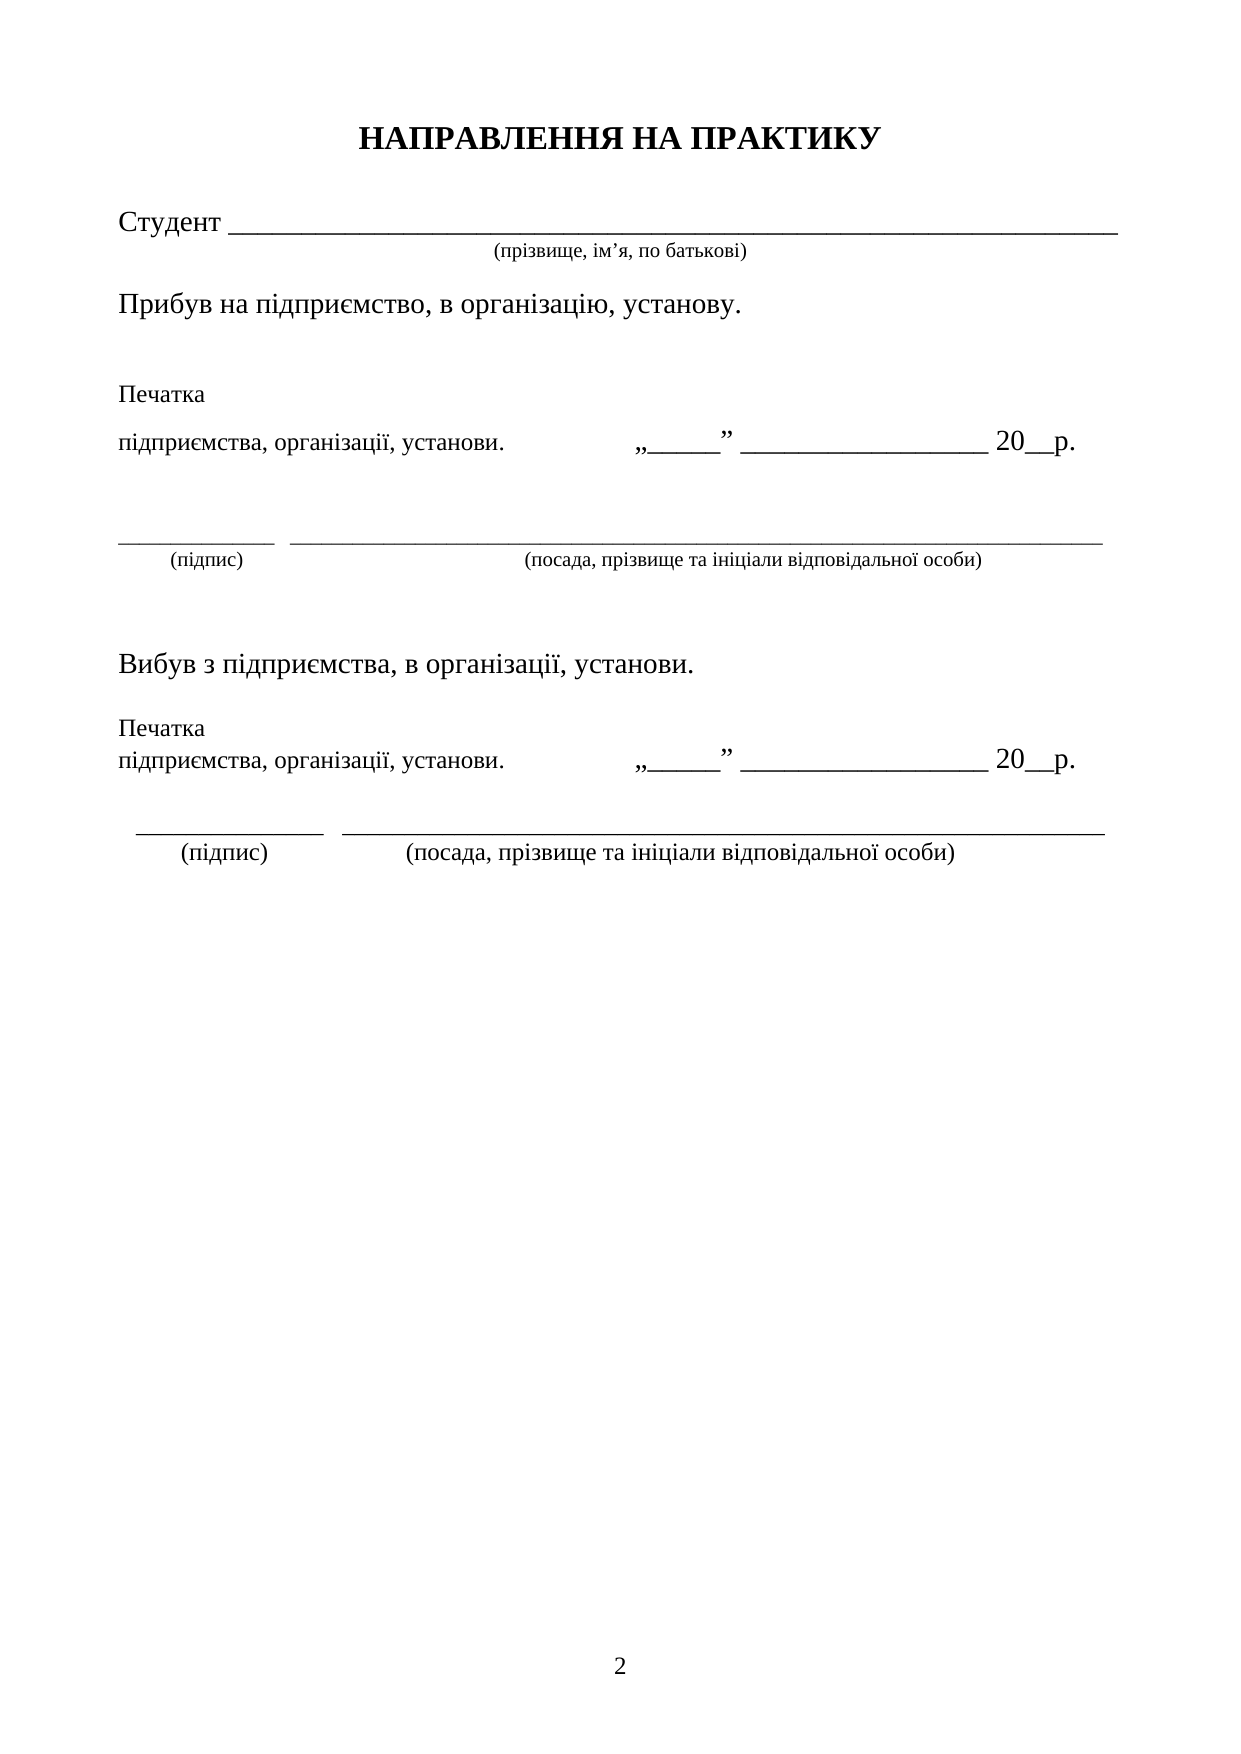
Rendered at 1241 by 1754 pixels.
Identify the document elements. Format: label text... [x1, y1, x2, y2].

text Печатка [118, 713, 1122, 742]
text Вибув з підприємства, в організації, установи. [118, 646, 1122, 679]
text _______________ _____________________________________________________________ [118, 809, 1122, 837]
text (підпис) (посада, прізвище та ініціали відповідальної особи) [118, 547, 1122, 571]
text (прізвище, ім’я, по батькові) [118, 238, 1122, 262]
subtitle НАПРАВЛЕННЯ НА ПРАКТИКУ [118, 118, 1122, 156]
text Студент _____________________________________________________________ [118, 204, 1122, 238]
text Прибув на підприємство, в організацію, установу. [118, 286, 1122, 319]
text Печатка [118, 379, 1122, 408]
text (підпис) (посада, прізвище та ініціали відповідальної особи) [118, 837, 1122, 866]
text підприємства, організації, установи. „_____” _________________ 20__р. [118, 423, 1122, 456]
text _______________ ______________________________________________________________________________ [118, 523, 1122, 547]
text підприємства, організації, установи. „_____” _________________ 20__р. [118, 742, 1122, 775]
